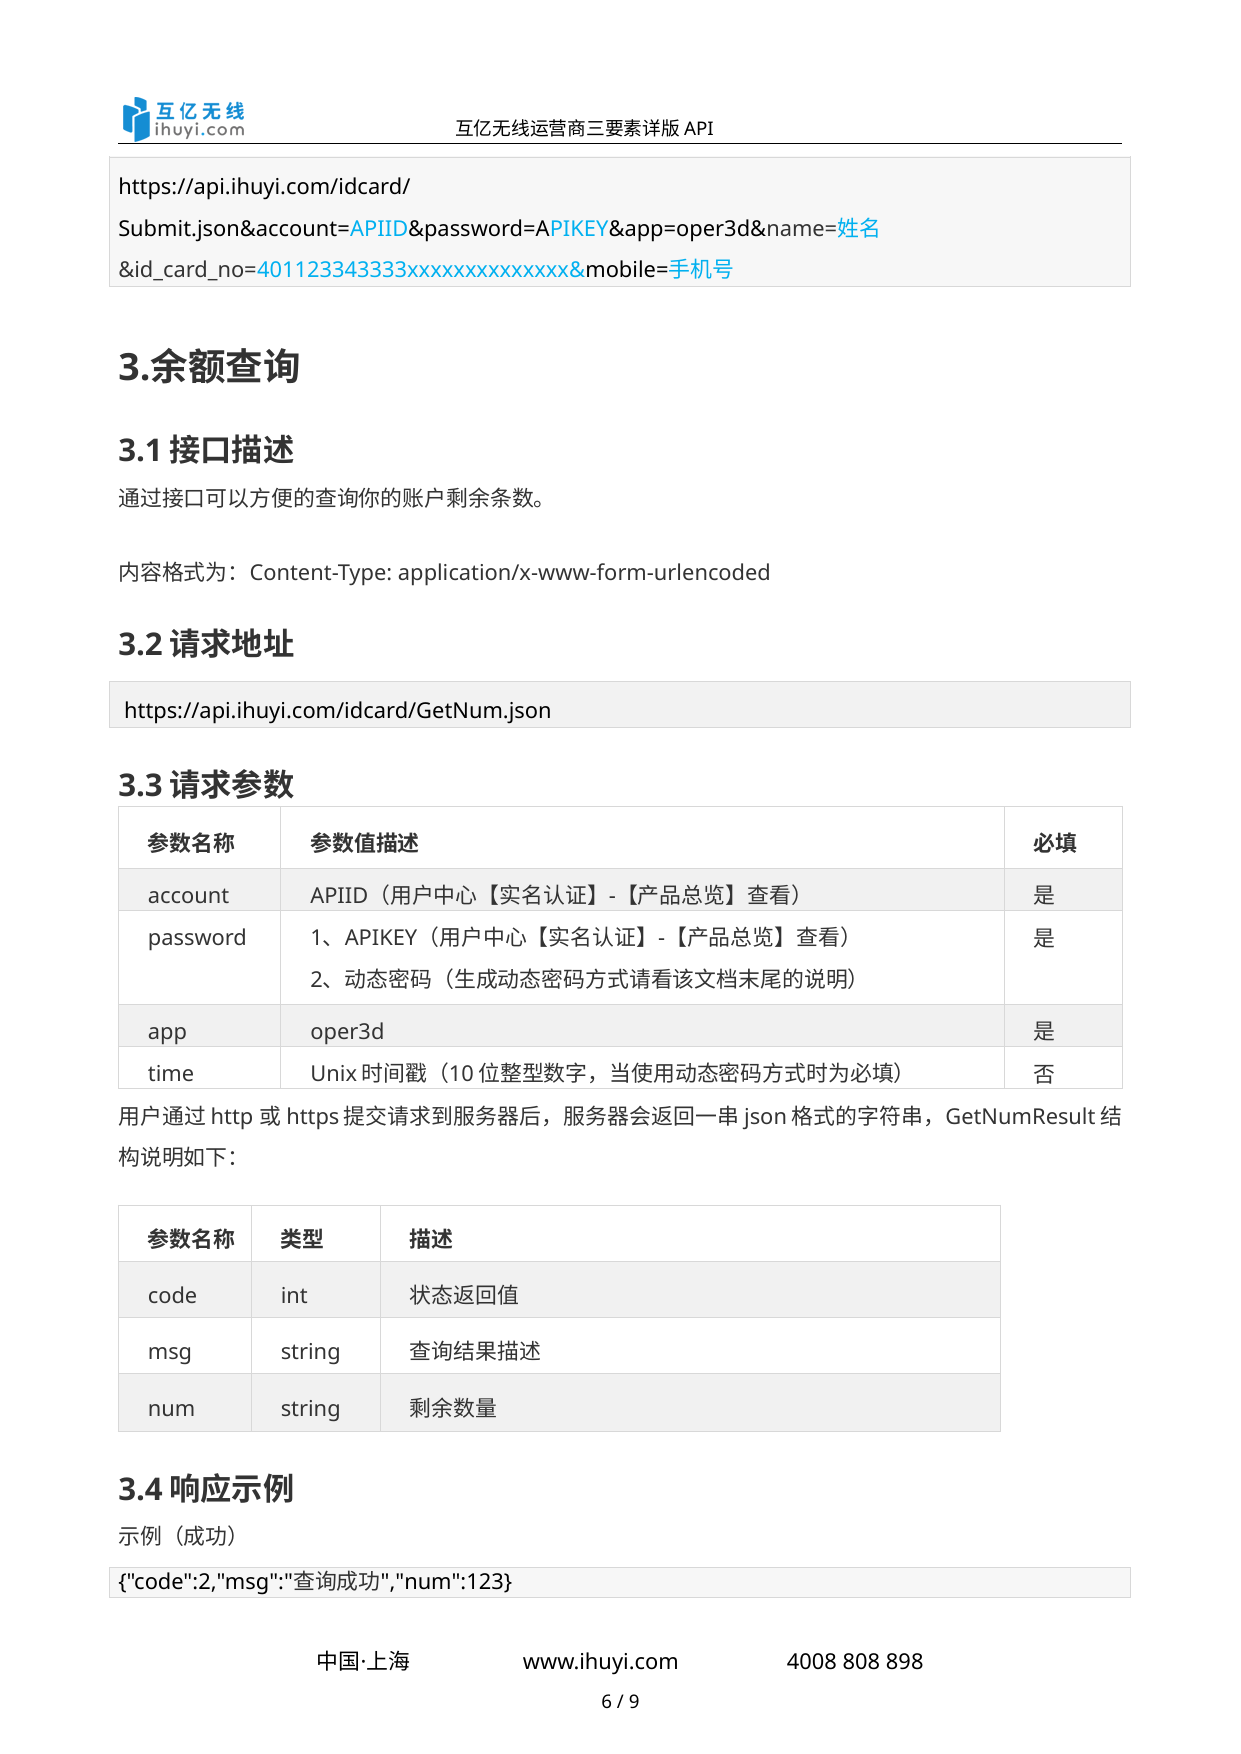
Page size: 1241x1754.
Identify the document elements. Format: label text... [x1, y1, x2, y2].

subtitle 3.1接口描述 [118, 426, 1122, 471]
subtitle 3.2请求地址 [118, 619, 1122, 665]
table_header 参数名称 [119, 1206, 251, 1261]
table_cell int [252, 1262, 380, 1317]
table_cell code [119, 1262, 251, 1317]
table_header 必填 [1005, 807, 1122, 868]
table_cell 是 [1005, 911, 1122, 1004]
table_cell app [119, 1005, 280, 1046]
text https://api.ihuyi.com/idcard/GetNum.json [110, 682, 1130, 727]
table_cell 是 [1005, 1005, 1122, 1046]
table_header 参数值描述 [281, 807, 1004, 868]
table_cell time [119, 1047, 280, 1088]
table_cell APIID（用户中心【实名认证】-【产品总览】查看） [281, 869, 1004, 910]
table_cell 剩余数量 [381, 1374, 1000, 1431]
table_cell 否 [1005, 1047, 1122, 1088]
table_cell string [252, 1374, 380, 1431]
subtitle 3.余额查询 [118, 337, 1122, 391]
subtitle 3.3请求参数 [118, 760, 1122, 806]
table_header 类型 [252, 1206, 380, 1261]
text https://api.ihuyi.com/idcard/Submit.json&account=APIID&password=APIKEY&app=oper3d&name=姓名&id_card_no=401123343333xxxxxxxxxxxxxx&mobile=手机号 [110, 158, 1130, 286]
subtitle 3.4响应示例 [118, 1464, 1122, 1509]
table_header 描述 [381, 1206, 1000, 1261]
table_cell Unix时间戳（10位整型数字，当使用动态密码方式时为必填） [281, 1047, 1004, 1088]
text {"code":2,"msg":"查询成功","num":123} [110, 1568, 1130, 1597]
table_cell msg [119, 1318, 251, 1373]
text 内容格式为：Content-Type: application/x-www-form-urlencoded [118, 545, 1122, 587]
table_cell oper3d [281, 1005, 1004, 1046]
table_cell 1、APIKEY（用户中心【实名认证】-【产品总览】查看） 2、动态密码（生成动态密码方式请看该文档末尾的说明） [281, 911, 1004, 1004]
table_cell 查询结果描述 [381, 1318, 1000, 1373]
text 用户通过http 或 https提交请求到服务器后，服务器会返回一串json格式的字符串，GetNumResult结构说明如下： [118, 1089, 1122, 1172]
text 示例（成功） [118, 1509, 1122, 1551]
table_cell num [119, 1374, 251, 1431]
table_cell account [119, 869, 280, 910]
picture [118, 88, 249, 143]
table_cell 状态返回值 [381, 1262, 1000, 1317]
text 通过接口可以方便的查询你的账户剩余条数。 [118, 471, 1122, 513]
table_header 参数名称 [119, 807, 280, 868]
table_cell 是 [1005, 869, 1122, 910]
table_cell string [252, 1318, 380, 1373]
table_cell password [119, 911, 280, 1004]
